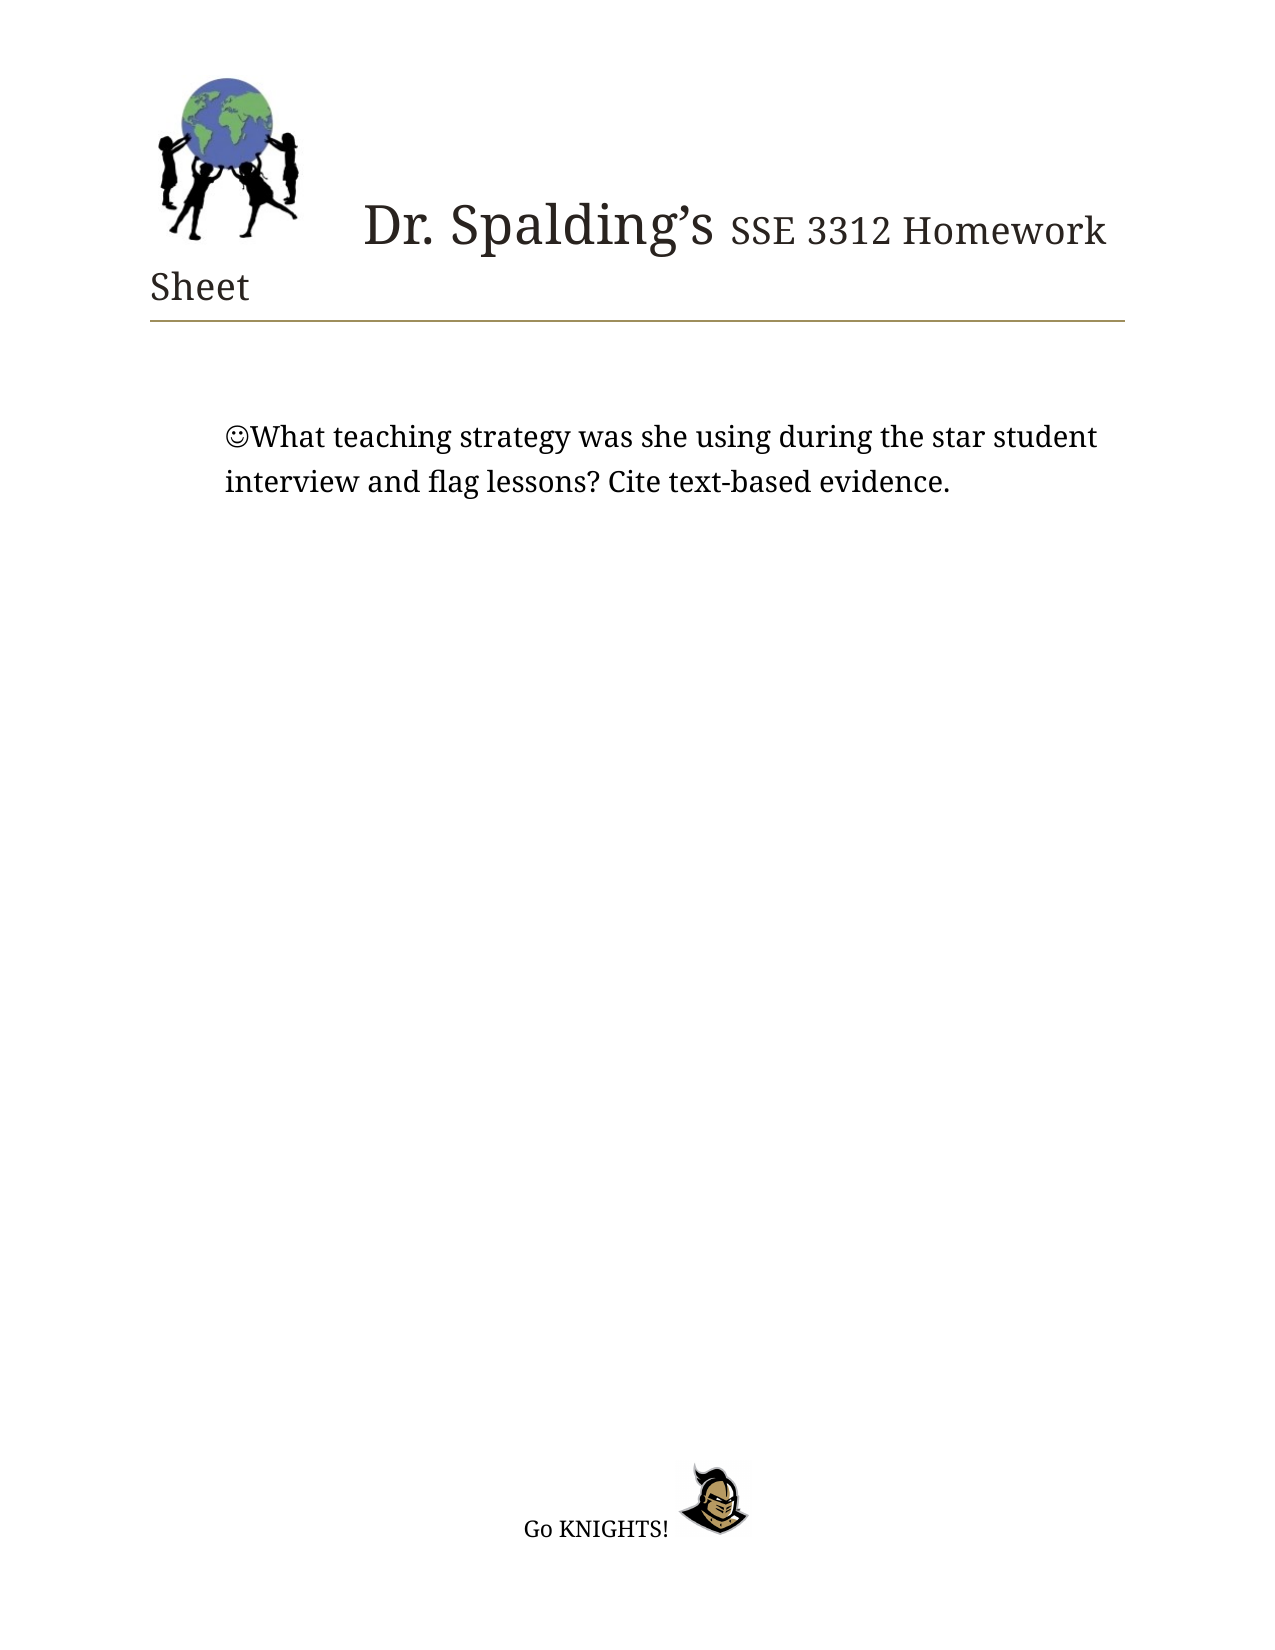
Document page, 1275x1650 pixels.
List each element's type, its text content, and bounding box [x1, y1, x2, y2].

picture [675, 1460, 752, 1537]
picture [150, 75, 305, 245]
list What teaching strategy was she using during the star student interview and flag lessons? Cite text-based evidence. [225, 416, 1125, 501]
